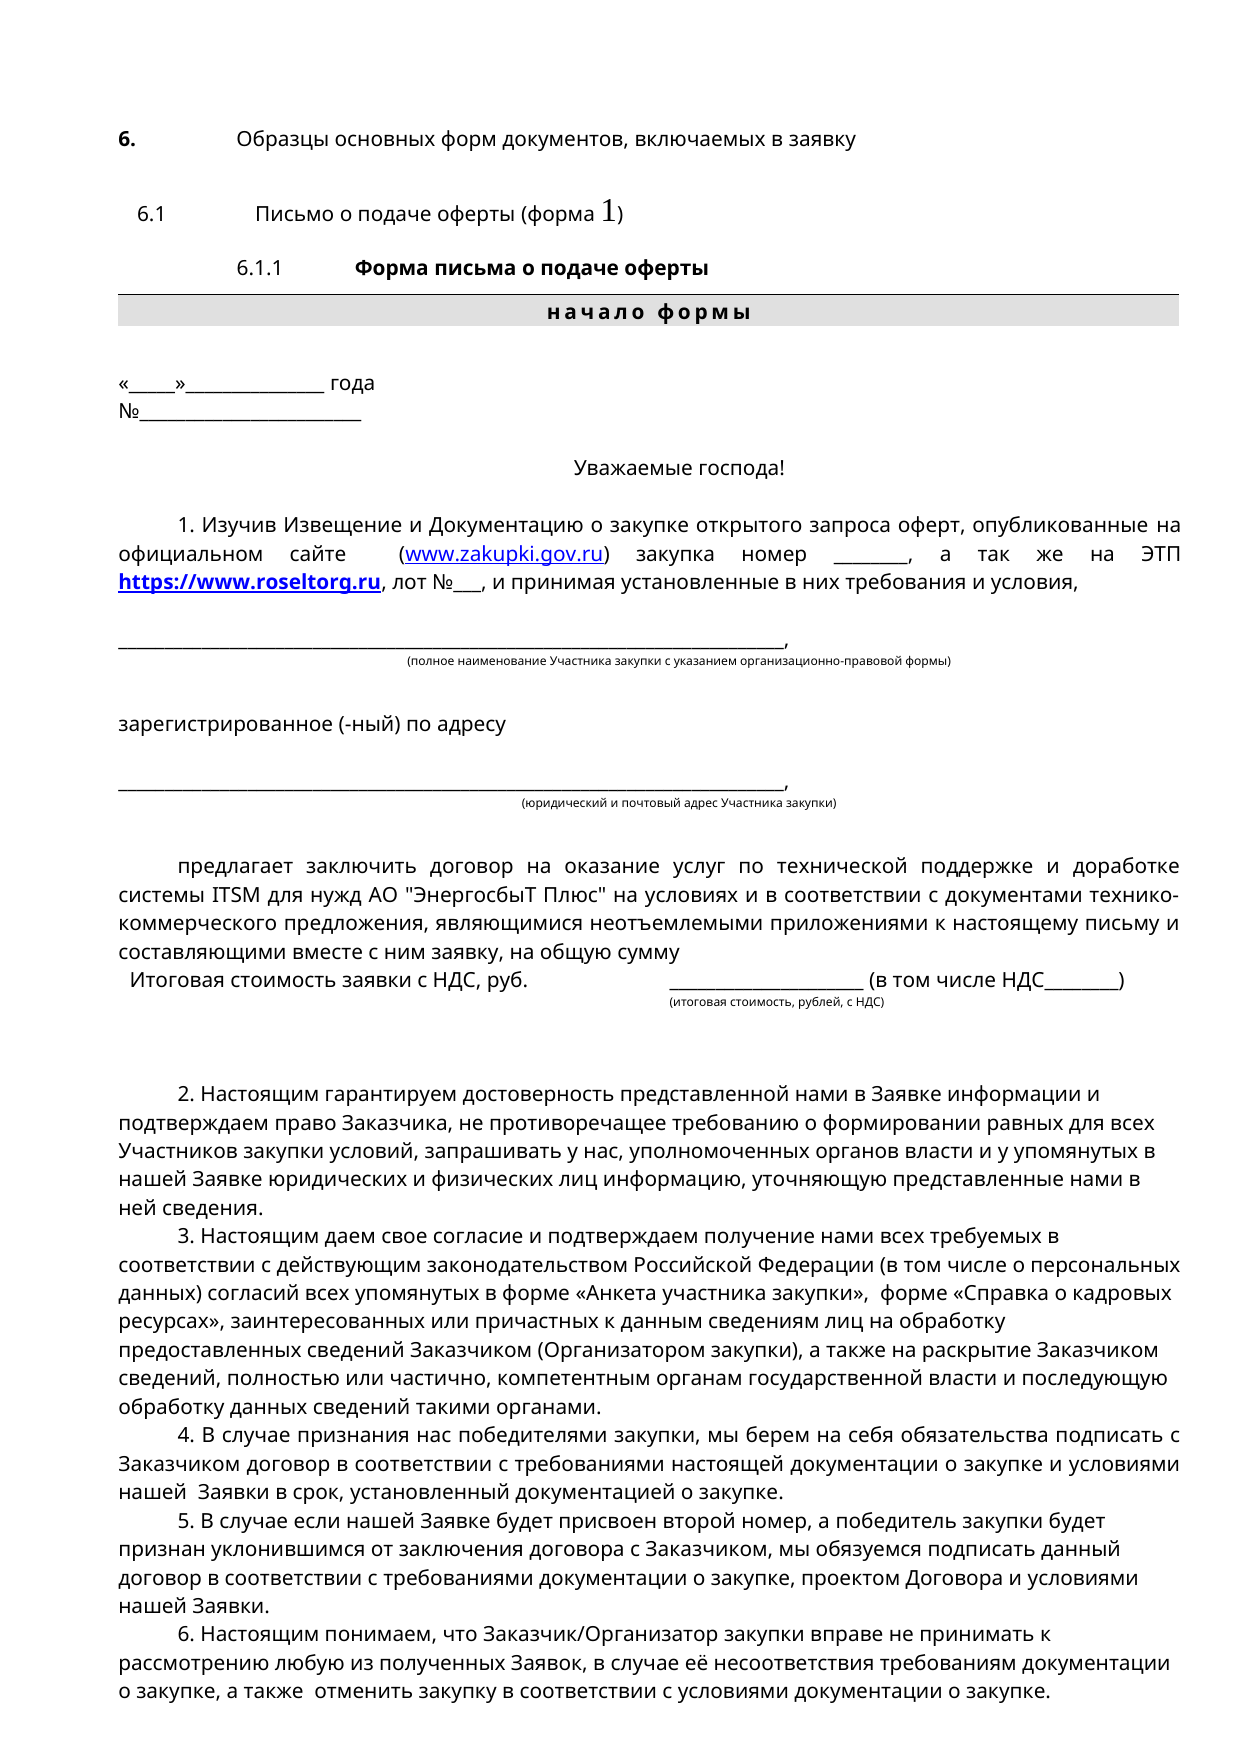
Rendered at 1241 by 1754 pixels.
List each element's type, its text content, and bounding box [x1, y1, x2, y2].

text 6. Настоящим понимаем, что Заказчик/Организатор закупки вправе не принимать к рассмотрению любую из полученных Заявок, в случае её несоответствия требованиям документации о закупке, а также отменить закупку в соответствии с условиями документации о закупке. [118, 1619, 1181, 1705]
text 4. В случае признания нас победителями закупки, мы берем на себя обязательства подписать с Заказчиком договор в соответствии с требованиями настоящей документации о закупке и условиями нашей Заявки в срок, установленный документацией о закупке. [118, 1420, 1181, 1506]
text ________________________________________________________________________, [118, 624, 1181, 653]
table_header Итоговая стоимость заявки с НДС, руб. [118, 965, 658, 1022]
text предлагает заключить договор на оказание услуг по технической поддержке и доработке системы ITSM для нужд АО "ЭнергосбыТ Плюс" на условиях и в соответствии с документами технико-коммерческого предложения, являющимися неотъемлемыми приложениями к настоящему письму и составляющими вместе с ним заявку, на общую сумму [118, 852, 1181, 965]
text 2. Настоящим гарантируем достоверность представленной нами в Заявке информации и подтверждаем право Заказчика, не противоречащее требованию о формировании равных для всех Участников закупки условий, запрашивать у нас, уполномоченных органов власти и у упомянутых в нашей Заявке юридических и физических лиц информацию, уточняющую представленные нами в ней сведения. [118, 1079, 1181, 1221]
text (юридический и почтовый адрес Участника закупки) [118, 795, 1181, 823]
text 1. Изучив Извещение и Документацию о закупке открытого запроса оферт, опубликованные на официальном сайте (www.zakupki.gov.ru) закупка номер ________, а так же на ЭТП https://www.roseltorg.ru, лот №___, и принимая установленные в них требования и условия, [118, 510, 1181, 596]
text (полное наименование Участника закупки с указанием организационно-правовой формы) [118, 653, 1181, 681]
text ________________________________________________________________________, [118, 766, 1181, 795]
text Уважаемые господа! [118, 453, 1181, 482]
text начало формы [118, 295, 1179, 326]
text «_____»_______________ года [118, 368, 635, 397]
subtitle Письмо о подаче оферты (форма 1) [137, 190, 1181, 228]
text №________________________ [118, 397, 635, 425]
table_header _____________________ (в том числе НДС________) (итоговая стоимость, рублей, с НДС) [658, 965, 1198, 1022]
text 3. Настоящим даем свое согласие и подтверждаем получение нами всех требуемых в соответствии с действующим законодательством Российской Федерации (в том числе о персональных данных) согласий всех упомянутых в форме «Анкета участника закупки», форме «Справка о кадровых ресурсах», заинтересованных или причастных к данным сведениям лиц на обработку предоставленных сведений Заказчиком (Организатором закупки), а также на раскрытие Заказчиком сведений, полностью или частично, компетентным органам государственной власти и последующую обработку данных сведений такими органами. [118, 1221, 1181, 1420]
text 5. В случае если нашей Заявке будет присвоен второй номер, а победитель закупки будет признан уклонившимся от заключения договора с Заказчиком, мы обязуемся подписать данный договор в соответствии с требованиями документации о закупке, проектом Договора и условиями нашей Заявки. [118, 1506, 1181, 1619]
list Форма письма о подаче оферты [236, 253, 1181, 282]
subtitle Образцы основных форм документов, включаемых в заявку [118, 124, 1181, 152]
text зарегистрированное (-ный) по адресу [118, 709, 1181, 738]
